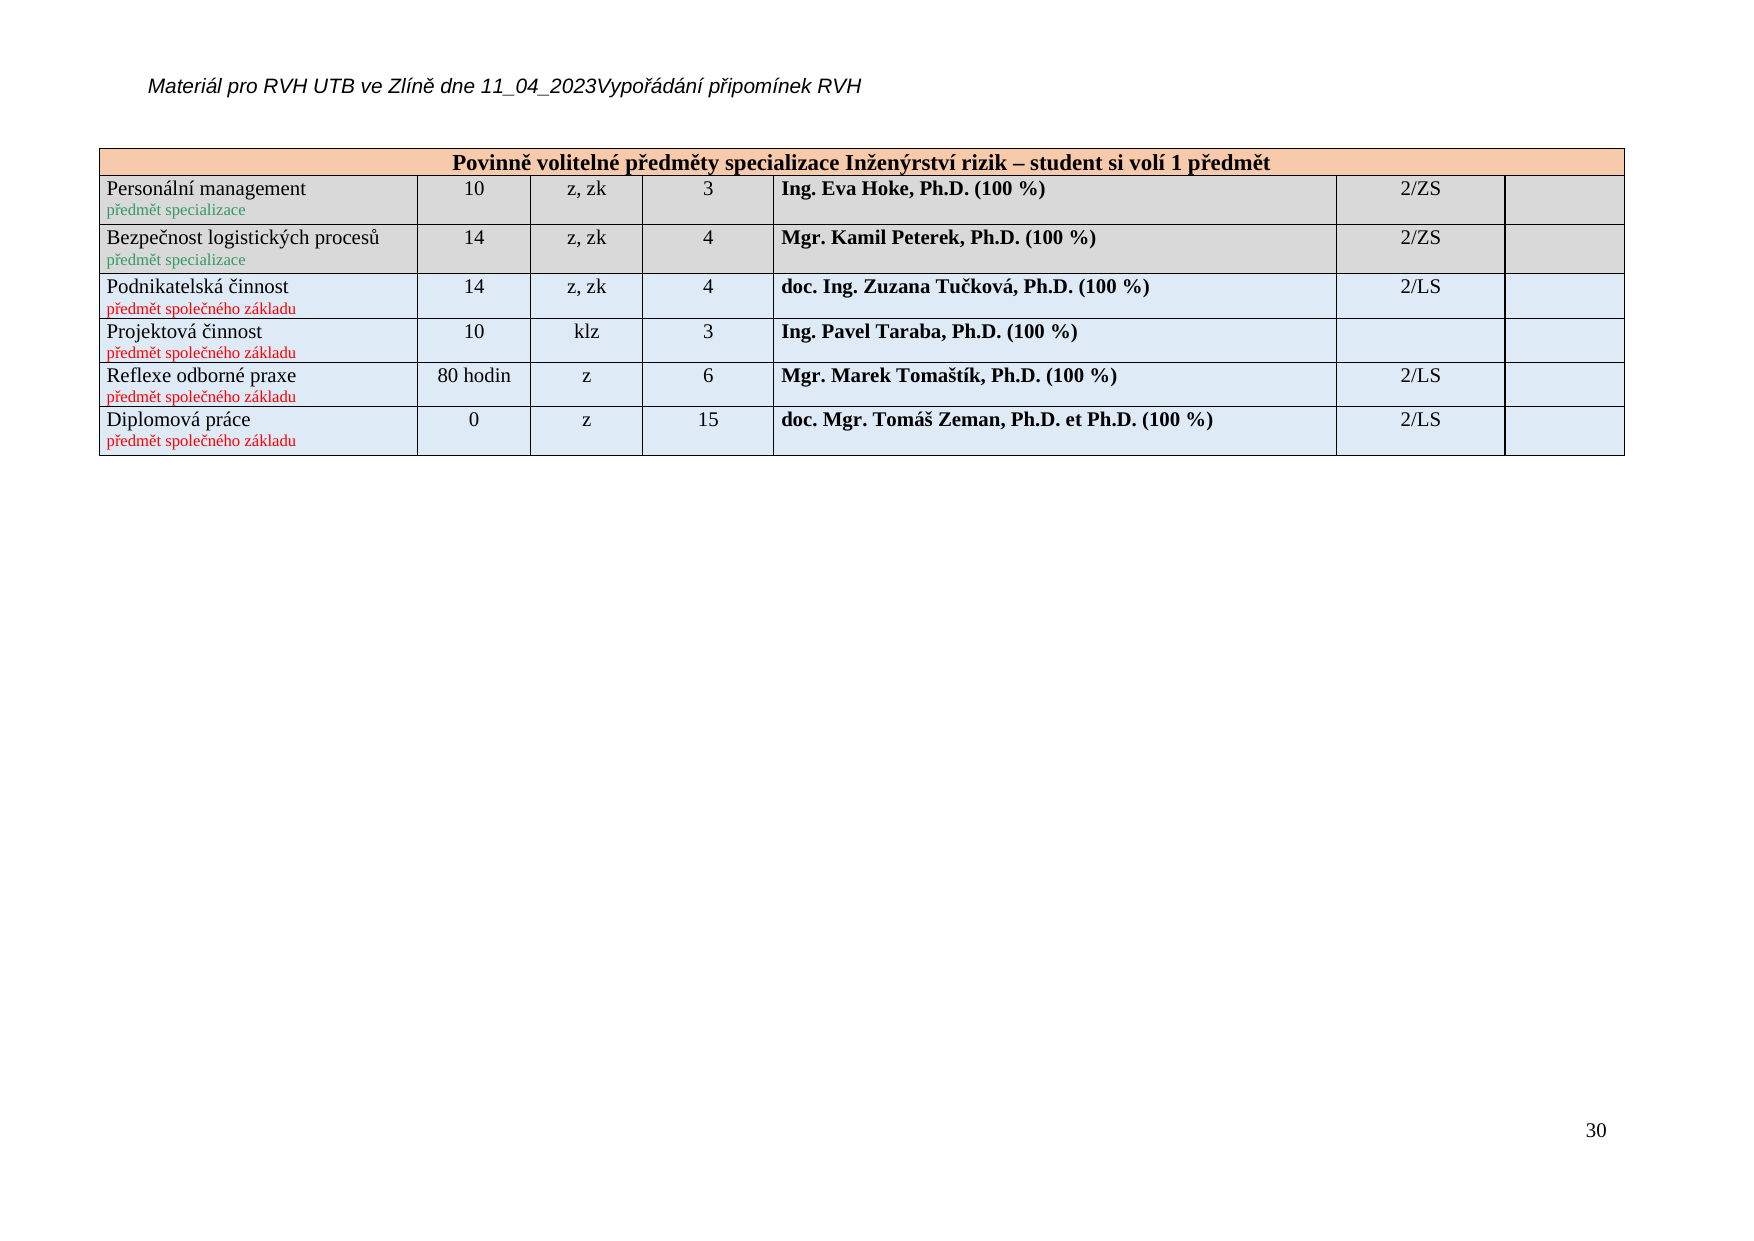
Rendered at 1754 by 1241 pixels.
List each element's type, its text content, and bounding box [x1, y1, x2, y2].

table_cell klz [531, 319, 642, 362]
table_cell doc. Mgr. Tomáš Zeman, Ph.D. et Ph.D. (100 %) [774, 407, 1336, 455]
table_cell z, zk [531, 274, 642, 318]
table_cell [1506, 225, 1624, 273]
table_cell Ing. Eva Hoke, Ph.D. (100 %) [774, 176, 1336, 224]
table_cell [1506, 363, 1624, 406]
table_cell Projektová činnost předmět společného základu [100, 319, 417, 362]
table_cell 10 [418, 176, 530, 224]
table_cell Diplomová práce předmět společného základu [100, 407, 417, 455]
table_cell [1506, 319, 1624, 362]
table_cell 2/LS [1337, 407, 1504, 455]
table_cell 2/ZS [1337, 225, 1504, 273]
table_cell 14 [418, 225, 530, 273]
table_cell z [531, 407, 642, 455]
table_cell Reflexe odborné praxe předmět společného základu [100, 363, 417, 406]
table_cell 2/ZS [1337, 176, 1504, 224]
table_cell 0 [418, 407, 530, 455]
table_cell [1506, 176, 1624, 224]
table_cell 14 [418, 274, 530, 318]
table_cell 4 [643, 274, 773, 318]
table_cell doc. Ing. Zuzana Tučková, Ph.D. (100 %) [774, 274, 1336, 318]
table_cell 80 hodin [418, 363, 530, 406]
table_cell [1506, 407, 1624, 455]
table_cell 3 [643, 176, 773, 224]
table_cell 15 [643, 407, 773, 455]
table_cell Personální management předmět specializace [100, 176, 417, 224]
table_cell 2/LS [1337, 274, 1504, 318]
table_cell z [531, 363, 642, 406]
table_cell [1506, 274, 1624, 318]
table_cell Podnikatelská činnost předmět společného základu [100, 274, 417, 318]
table_cell Bezpečnost logistických procesů předmět specializace [100, 225, 417, 273]
table_cell 6 [643, 363, 773, 406]
table_cell Ing. Pavel Taraba, Ph.D. (100 %) [774, 319, 1336, 362]
table_cell 2/LS [1337, 363, 1504, 406]
table_cell Mgr. Marek Tomaštík, Ph.D. (100 %) [774, 363, 1336, 406]
table_cell 4 [643, 225, 773, 273]
table_cell 3 [643, 319, 773, 362]
table_cell Povinně volitelné předměty specializace Inženýrství rizik – student si volí 1 předmět [100, 149, 1624, 175]
table_cell z, zk [531, 225, 642, 273]
table_cell Mgr. Kamil Peterek, Ph.D. (100 %) [774, 225, 1336, 273]
table_cell 10 [418, 319, 530, 362]
table_cell [1337, 319, 1504, 362]
table_cell z, zk [531, 176, 642, 224]
